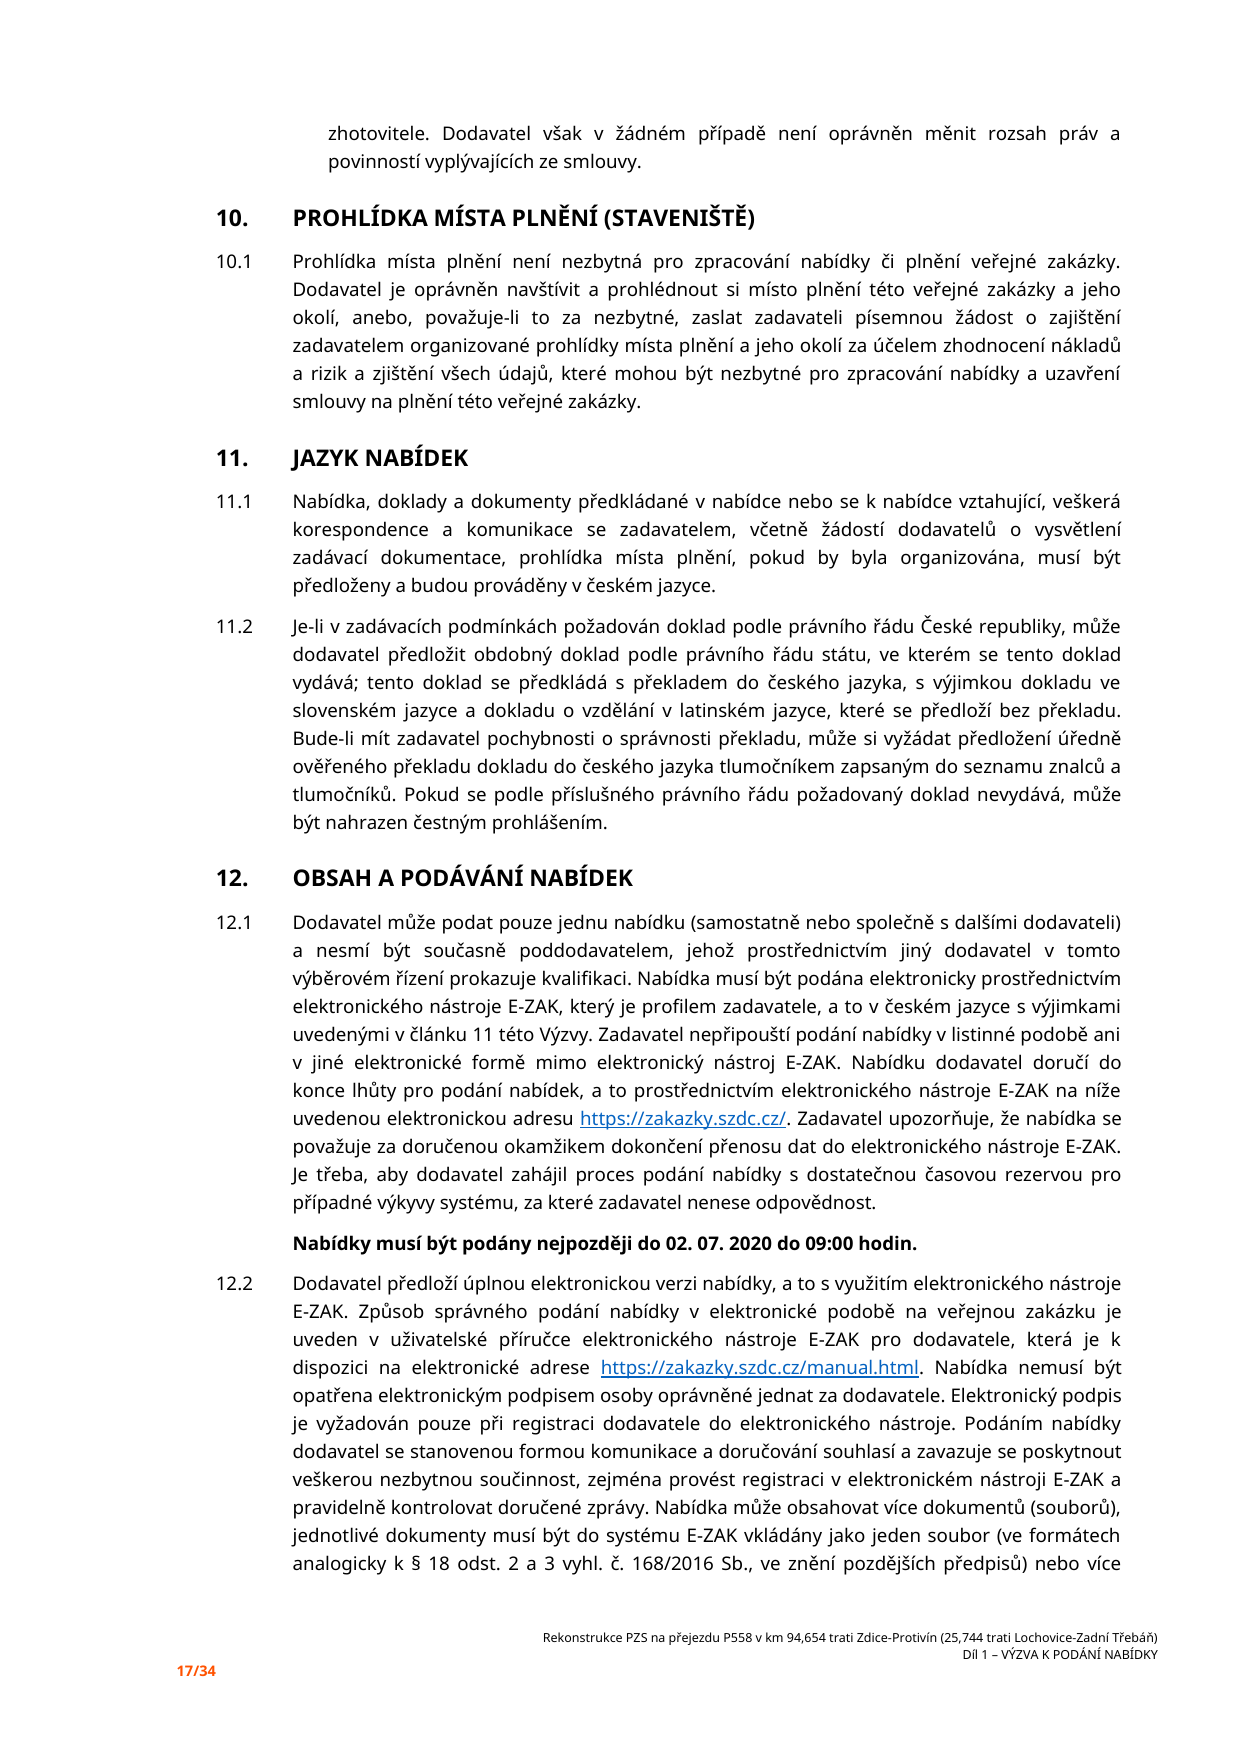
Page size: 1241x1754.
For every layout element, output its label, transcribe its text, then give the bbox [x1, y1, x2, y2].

text Je-li v zadávacích podmínkách požadován doklad podle právního řádu České republiky, může dodavatel předložit obdobný doklad podle právního řádu státu, ve kterém se tento doklad vydává; tento doklad se předkládá s překladem do českého jazyka, s výjimkou dokladu ve slovenském jazyce a dokladu o vzdělání v latinském jazyce, které se předloží bez překladu. Bude-li mít zadavatel pochybnosti o správnosti překladu, může si vyžádat předložení úředně ověřeného překladu dokladu do českého jazyka tlumočníkem zapsaným do seznamu znalců a tlumočníků. Pokud se podle příslušného právního řádu požadovaný doklad nevydává, může být nahrazen čestným prohlášením. [216, 613, 1122, 835]
text JAZYK NABÍDEK [216, 442, 1122, 473]
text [216, 1270, 1122, 1576]
text OBSAH A PODÁVÁNÍ NABÍDEK [216, 862, 1122, 893]
text Dodavatel může podat pouze jednu nabídku (samostatně nebo společně s dalšími dodavateli) a nesmí být současně poddodavatelem, jehož prostřednictvím jiný dodavatel v tomto výběrovém řízení prokazuje kvalifikaci. Nabídka musí být podána elektronicky prostřednictvím elektronického nástroje E-ZAK, který je profilem zadavatele, a to v českém jazyce s výjimkami uvedenými v článku 11 této Výzvy. Zadavatel nepřipouští podání nabídky v listinné podobě ani v jiné elektronické formě mimo elektronický nástroj E-ZAK. Nabídku dodavatel doručí do konce lhůty pro podání nabídek, a to prostřednictvím elektronického nástroje E-ZAK na níže uvedenou elektronickou adresu https://zakazky.szdc.cz/. Zadavatel upozorňuje, že nabídka se považuje za doručenou okamžikem dokončení přenosu dat do elektronického nástroje E-ZAK. Je třeba, aby dodavatel zahájil proces podání nabídky s dostatečnou časovou rezervou pro případné výkyvy systému, za které zadavatel nenese odpovědnost. [216, 909, 1122, 1215]
text Nabídky musí být podány nejpozději do 02. 07. 2020 do 09:00 hodin. [292, 1230, 1122, 1255]
text Prohlídka místa plnění není nezbytná pro zpracování nabídky či plnění veřejné zakázky. Dodavatel je oprávněn navštívit a prohlédnout si místo plnění této veřejné zakázky a jeho okolí, anebo, považuje-li to za nezbytné, zaslat zadavateli písemnou žádost o zajištění zadavatelem organizované prohlídky místa plnění a jeho okolí za účelem zhodnocení nákladů a rizik a zjištění všech údajů, které mohou být nezbytné pro zpracování nabídky a uzavření smlouvy na plnění této veřejné zakázky. [216, 248, 1122, 414]
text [292, 121, 1122, 174]
text PROHLÍDKA MÍSTA PLNĚNÍ (STAVENIŠTĚ) [216, 202, 1122, 233]
text Nabídka, doklady a dokumenty předkládané v nabídce nebo se k nabídce vztahující, veškerá korespondence a komunikace se zadavatelem, včetně žádostí dodavatelů o vysvětlení zadávací dokumentace, prohlídka místa plnění, pokud by byla organizována, musí být předloženy a budou prováděny v českém jazyce. [216, 488, 1122, 598]
